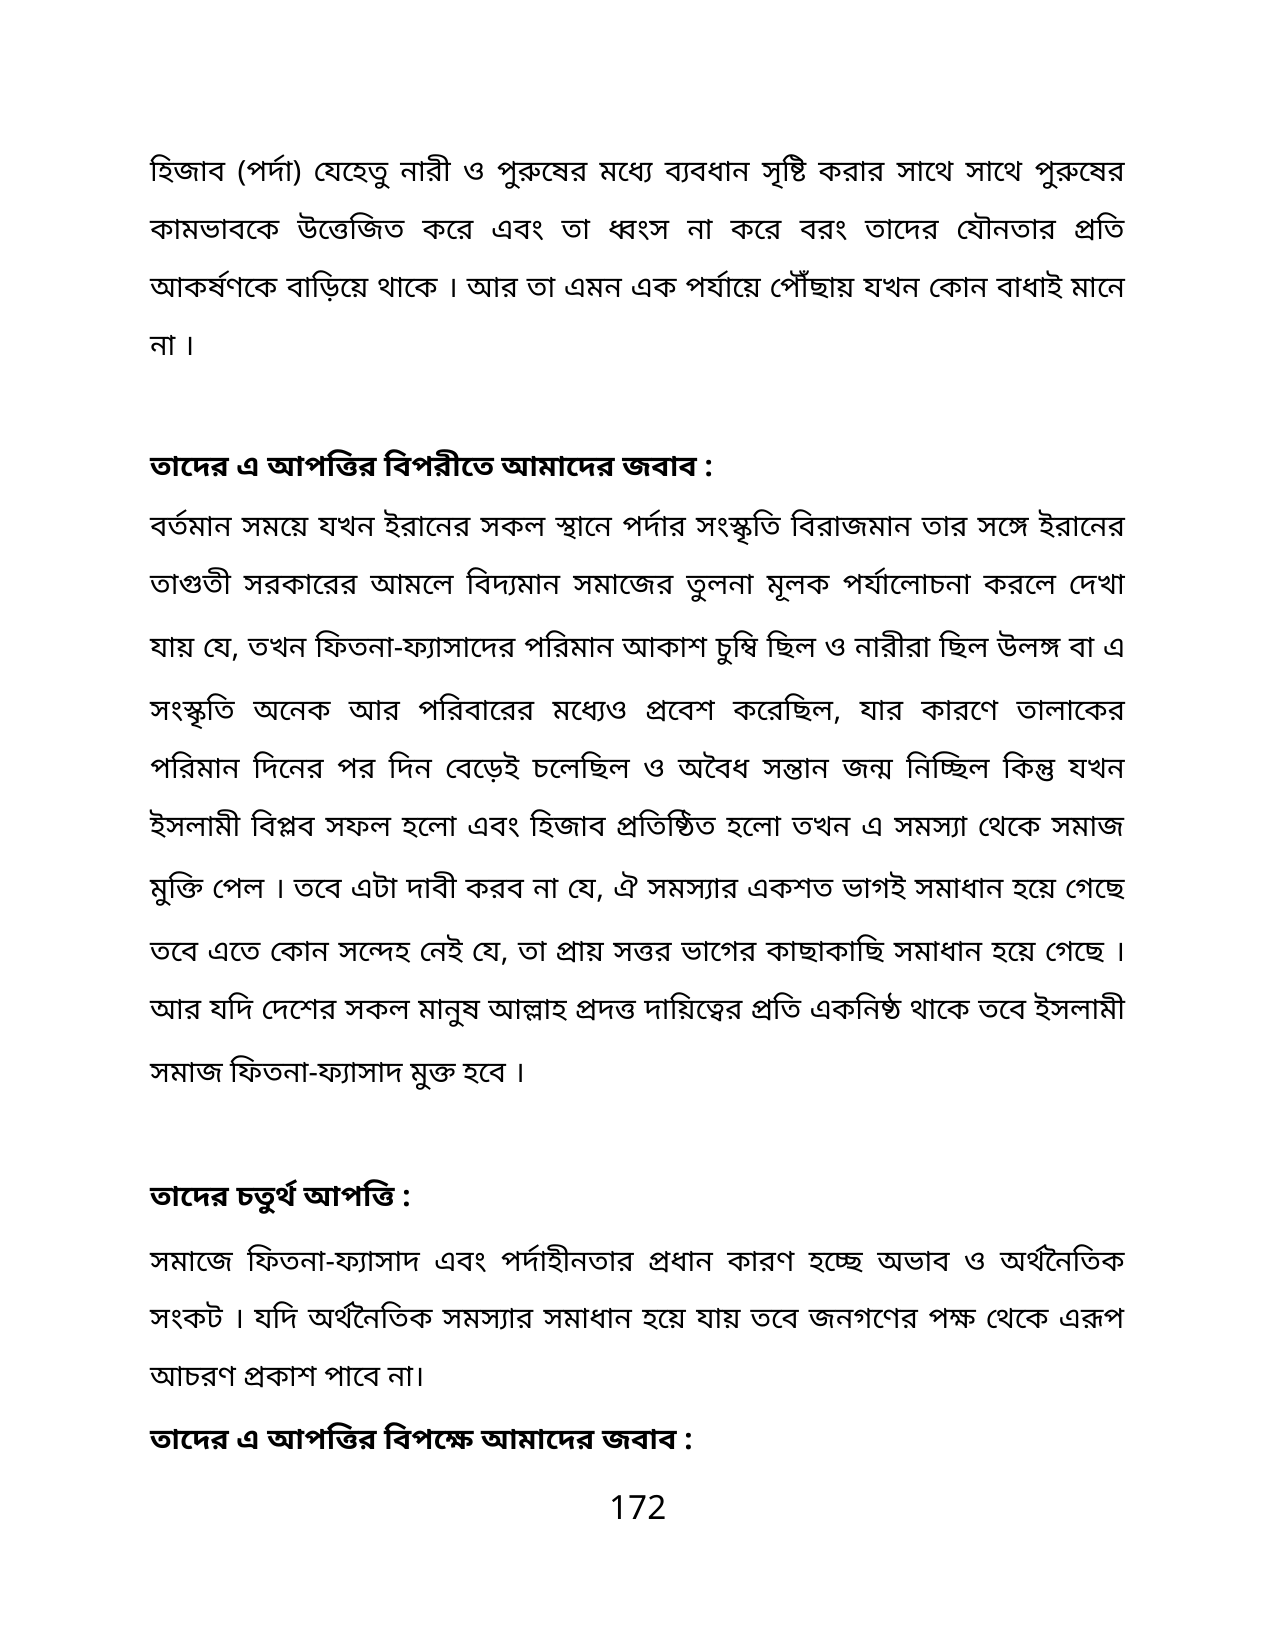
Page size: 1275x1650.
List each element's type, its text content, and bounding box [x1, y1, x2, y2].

text হিজাব (পর্দা) যেহেতু নারী ও পুরুষের মধ্যে ব্যবধান সৃষ্টি করার সাথে সাথে পুরুষের কামভাবকে উত্তেজিত করে এবং তা ধ্বংস না করে বরং তাদের যৌনতার প্রতি আকর্ষণকে বাড়িয়ে থাকে । আর তা এমন এক পর্যায়ে পৌঁছায় যখন কোন বাধাই মানে না । [150, 150, 1125, 367]
text তাদের চতুর্থ আপত্তি : [150, 1175, 1125, 1218]
text তাদের এ আপত্তির বিপক্ষে আমাদের জবাব : [150, 1418, 1125, 1461]
text সমাজে ফিতনা-ফ্যাসাদ এবং পর্দাহীনতার প্রধান কারণ হচ্ছে অভাব ও অর্থনৈতিক সংকট । যদি অর্থনৈতিক সমস্যার সমাধান হয়ে যায় তবে জনগণের পক্ষ থেকে এরূপ আচরণ প্রকাশ পাবে না। [150, 1240, 1125, 1399]
text বর্তমান সময়ে যখন ইরানের সকল স্থানে পর্দার সংস্কৃতি বিরাজমান তার সঙ্গে ইরানের তাগুতী সরকারের আমলে বিদ্যমান সমাজের তুলনা মূলক পর্যালোচনা করলে দেখা যায় যে, তখন ফিতনা-ফ্যাসাদের পরিমান আকাশ চুম্বি ছিল ও নারীরা ছিল উলঙ্গ বা এ সংস্কৃতি অনেক আর পরিবারের মধ্যেও প্রবেশ করেছিল, যার কারণে তালাকের পরিমান দিনের পর দিন বেড়েই চলেছিল ও অবৈধ সন্তান জন্ম নিচ্ছিল কিন্তু যখন ইসলামী বিপ্লব সফল হলো এবং হিজাব প্রতিষ্ঠিত হলো তখন এ সমস্যা থেকে সমাজ মুক্তি পেল । তবে এটা দাবী করব না যে, ঐ সমস্যার একশত ভাগই সমাধান হয়ে গেছে তবে এতে কোন সন্দেহ নেই যে, তা প্রায় সত্তর ভাগের কাছাকাছি সমাধান হয়ে গেছে । আর যদি দেশের সকল মানুষ আল্লাহ প্রদত্ত দায়িত্বের প্রতি একনিষ্ঠ থাকে তবে ইসলামী সমাজ ফিতনা-ফ্যাসাদ মুক্ত হবে । [150, 510, 1125, 1094]
text তাদের এ আপত্তির বিপরীতে আমাদের জবাব : [150, 446, 1125, 488]
